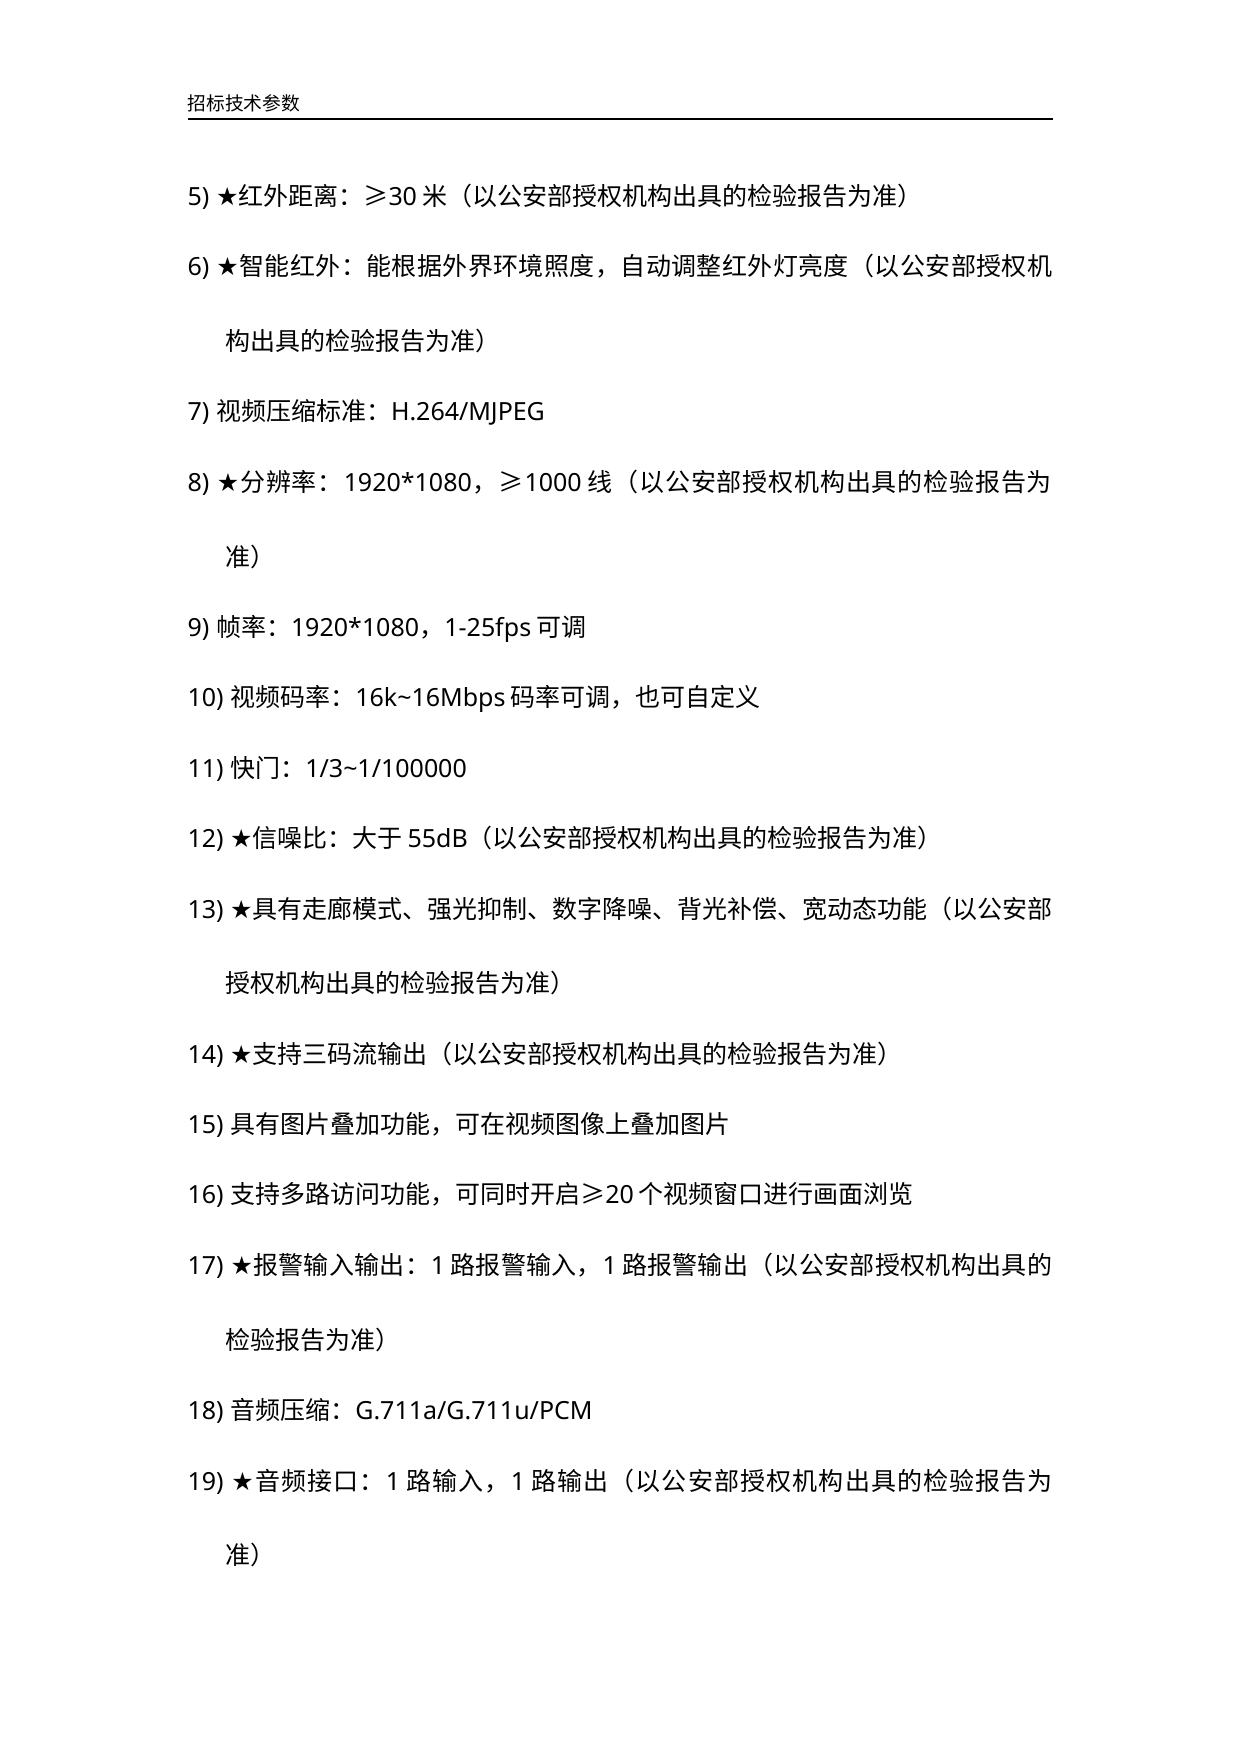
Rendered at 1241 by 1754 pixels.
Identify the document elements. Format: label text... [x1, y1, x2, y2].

text 10) 视频码率：16k~16Mbps码率可调，也可自定义 [187, 663, 1053, 728]
text 13) ★具有走廊模式、强光抑制、数字降噪、背光补偿、宽动态功能（以公安部授权机构出具的检验报告为准） [187, 875, 1053, 1014]
text 8) ★分辨率：1920*1080，≥1000线（以公安部授权机构出具的检验报告为准） [187, 448, 1053, 588]
text 19) ★音频接口：1路输入，1路输出（以公安部授权机构出具的检验报告为准） [187, 1447, 1053, 1586]
text 9) 帧率：1920*1080，1-25fps可调 [187, 593, 1053, 658]
text 6) ★智能红外：能根据外界环境照度，自动调整红外灯亮度（以公安部授权机构出具的检验报告为准） [187, 232, 1053, 372]
text 15) 具有图片叠加功能，可在视频图像上叠加图片 [187, 1090, 1053, 1155]
text 14) ★支持三码流输出（以公安部授权机构出具的检验报告为准） [187, 1020, 1053, 1085]
text 17) ★报警输入输出：1路报警输入，1路报警输出（以公安部授权机构出具的检验报告为准） [187, 1231, 1053, 1371]
text 12) ★信噪比：大于55dB（以公安部授权机构出具的检验报告为准） [187, 804, 1053, 869]
text 11) 快门：1/3~1/100000 [187, 734, 1053, 799]
text 16) 支持多路访问功能，可同时开启≥20个视频窗口进行画面浏览 [187, 1161, 1053, 1226]
text 18) 音频压缩：G.711a/G.711u/PCM [187, 1376, 1053, 1441]
text 5) ★红外距离：≥30米（以公安部授权机构出具的检验报告为准） [187, 162, 1053, 227]
text 7) 视频压缩标准：H.264/MJPEG [187, 377, 1053, 442]
